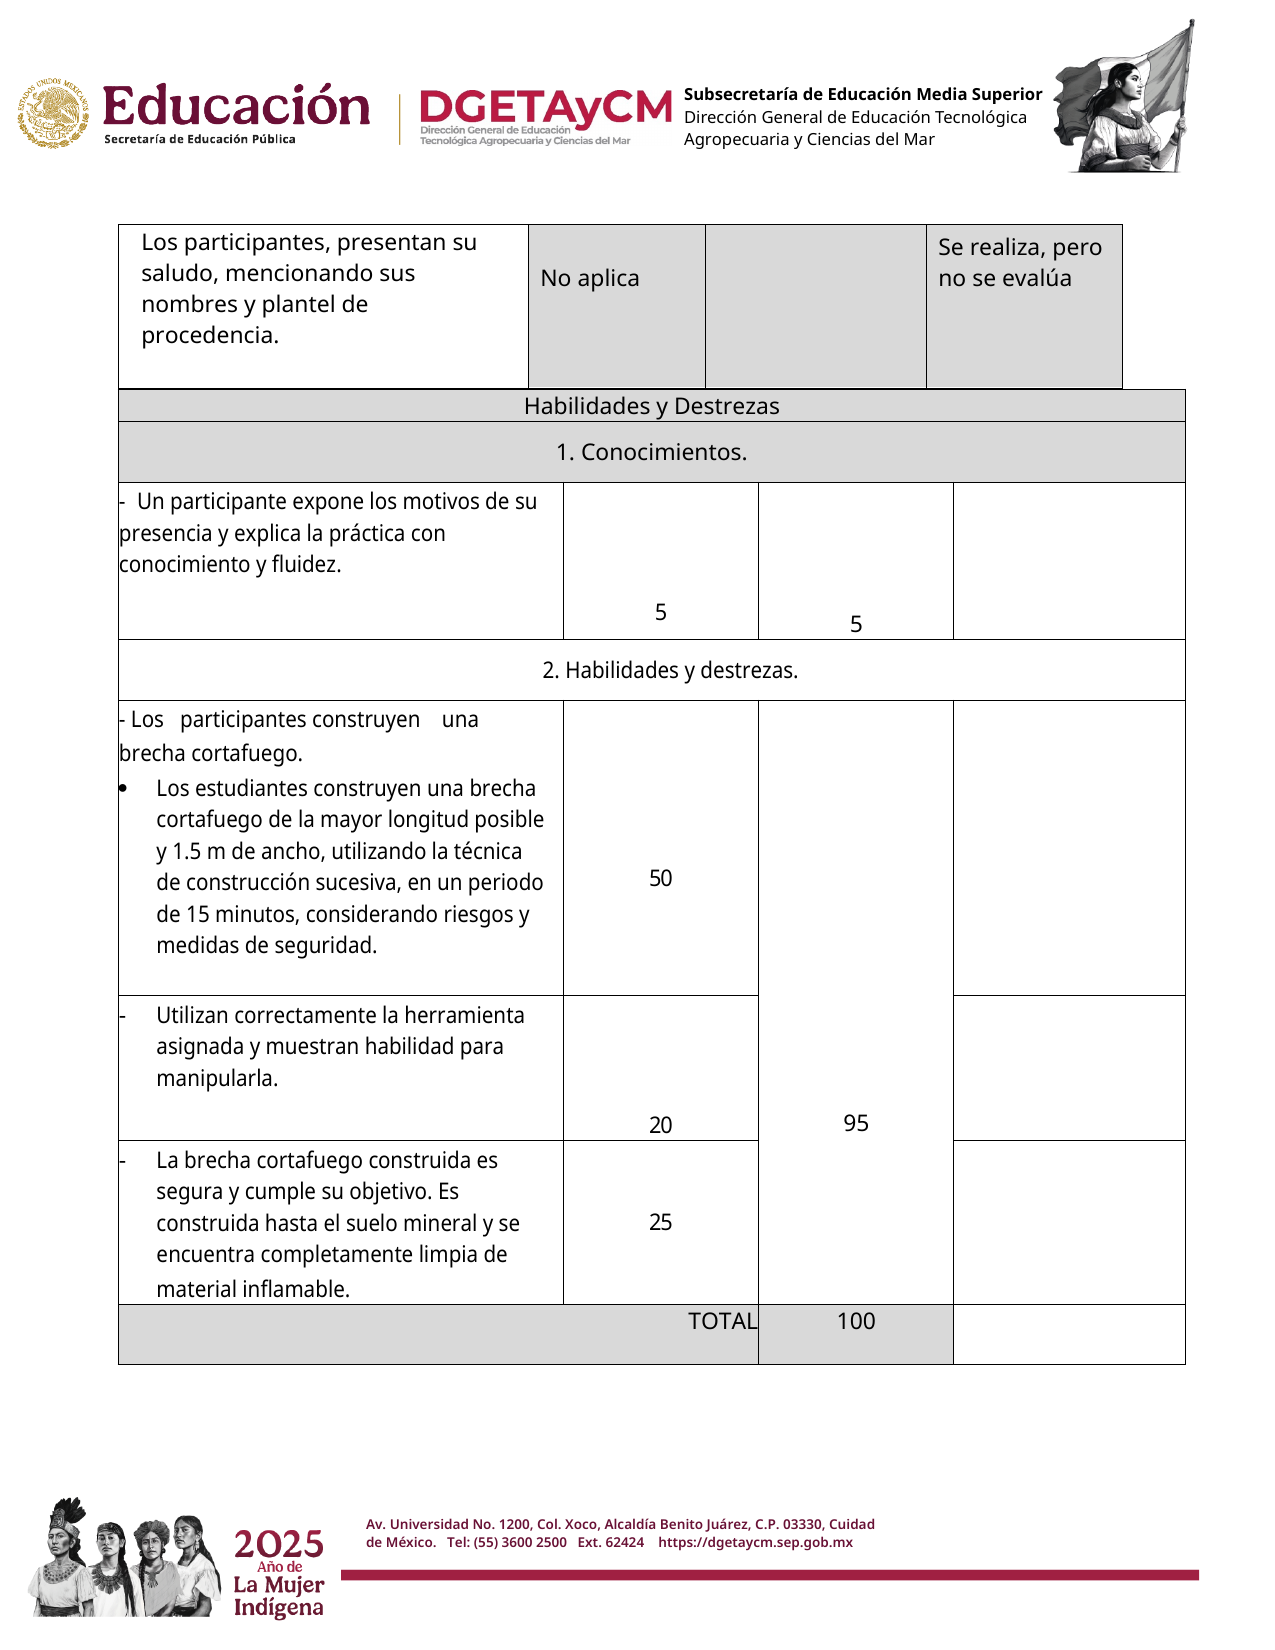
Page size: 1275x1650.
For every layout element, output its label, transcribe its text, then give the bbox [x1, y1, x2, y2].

table_cell Se realiza, pero no se evalúa [927, 225, 1122, 387]
table_cell 50 [564, 701, 758, 995]
table_cell 5 [564, 483, 758, 639]
table_cell No aplica [529, 225, 705, 387]
table_cell Utilizan correctamente la herramienta asignada y muestran habilidad para manipularla. [119, 996, 563, 1140]
table_cell 2. Habilidades y destrezas. [119, 640, 1185, 699]
table_cell 100 [759, 1305, 953, 1364]
picture [0, 0, 1275, 1650]
table_cell La brecha cortafuego construida es segura y cumple su objetivo. Es construida hasta el suelo mineral y se encuentra completamente limpia de material inflamable. [119, 1141, 563, 1304]
table_cell 5 [759, 483, 953, 639]
table_cell - Los participantes construyen una brecha cortafuego. Los estudiantes construyen una brecha cortafuego de la mayor longitud posible y 1.5 m de ancho, utilizando la técnica de construcción sucesiva, en un periodo de 15 minutos, considerando riesgos y medidas de seguridad. [119, 701, 563, 995]
table_cell [954, 996, 1185, 1140]
table_header Habilidades y Destrezas [119, 390, 1185, 421]
table_cell - Un participante expone los motivos de su presencia y explica la práctica con conocimiento y fluidez. [119, 483, 563, 639]
table_cell 1. Conocimientos. [119, 422, 1185, 482]
table_cell 20 [564, 996, 758, 1140]
table_cell [954, 1141, 1185, 1304]
table_cell 25 [564, 1141, 758, 1304]
table_cell [706, 225, 926, 387]
table_cell 95 [759, 701, 953, 1304]
table_cell [954, 1305, 1185, 1364]
table_cell TOTAL [119, 1305, 758, 1364]
table_cell Los participantes, presentan su saludo, mencionando sus nombres y plantel de procedencia. [119, 225, 528, 387]
table_cell [954, 483, 1185, 639]
table_cell [954, 701, 1185, 995]
